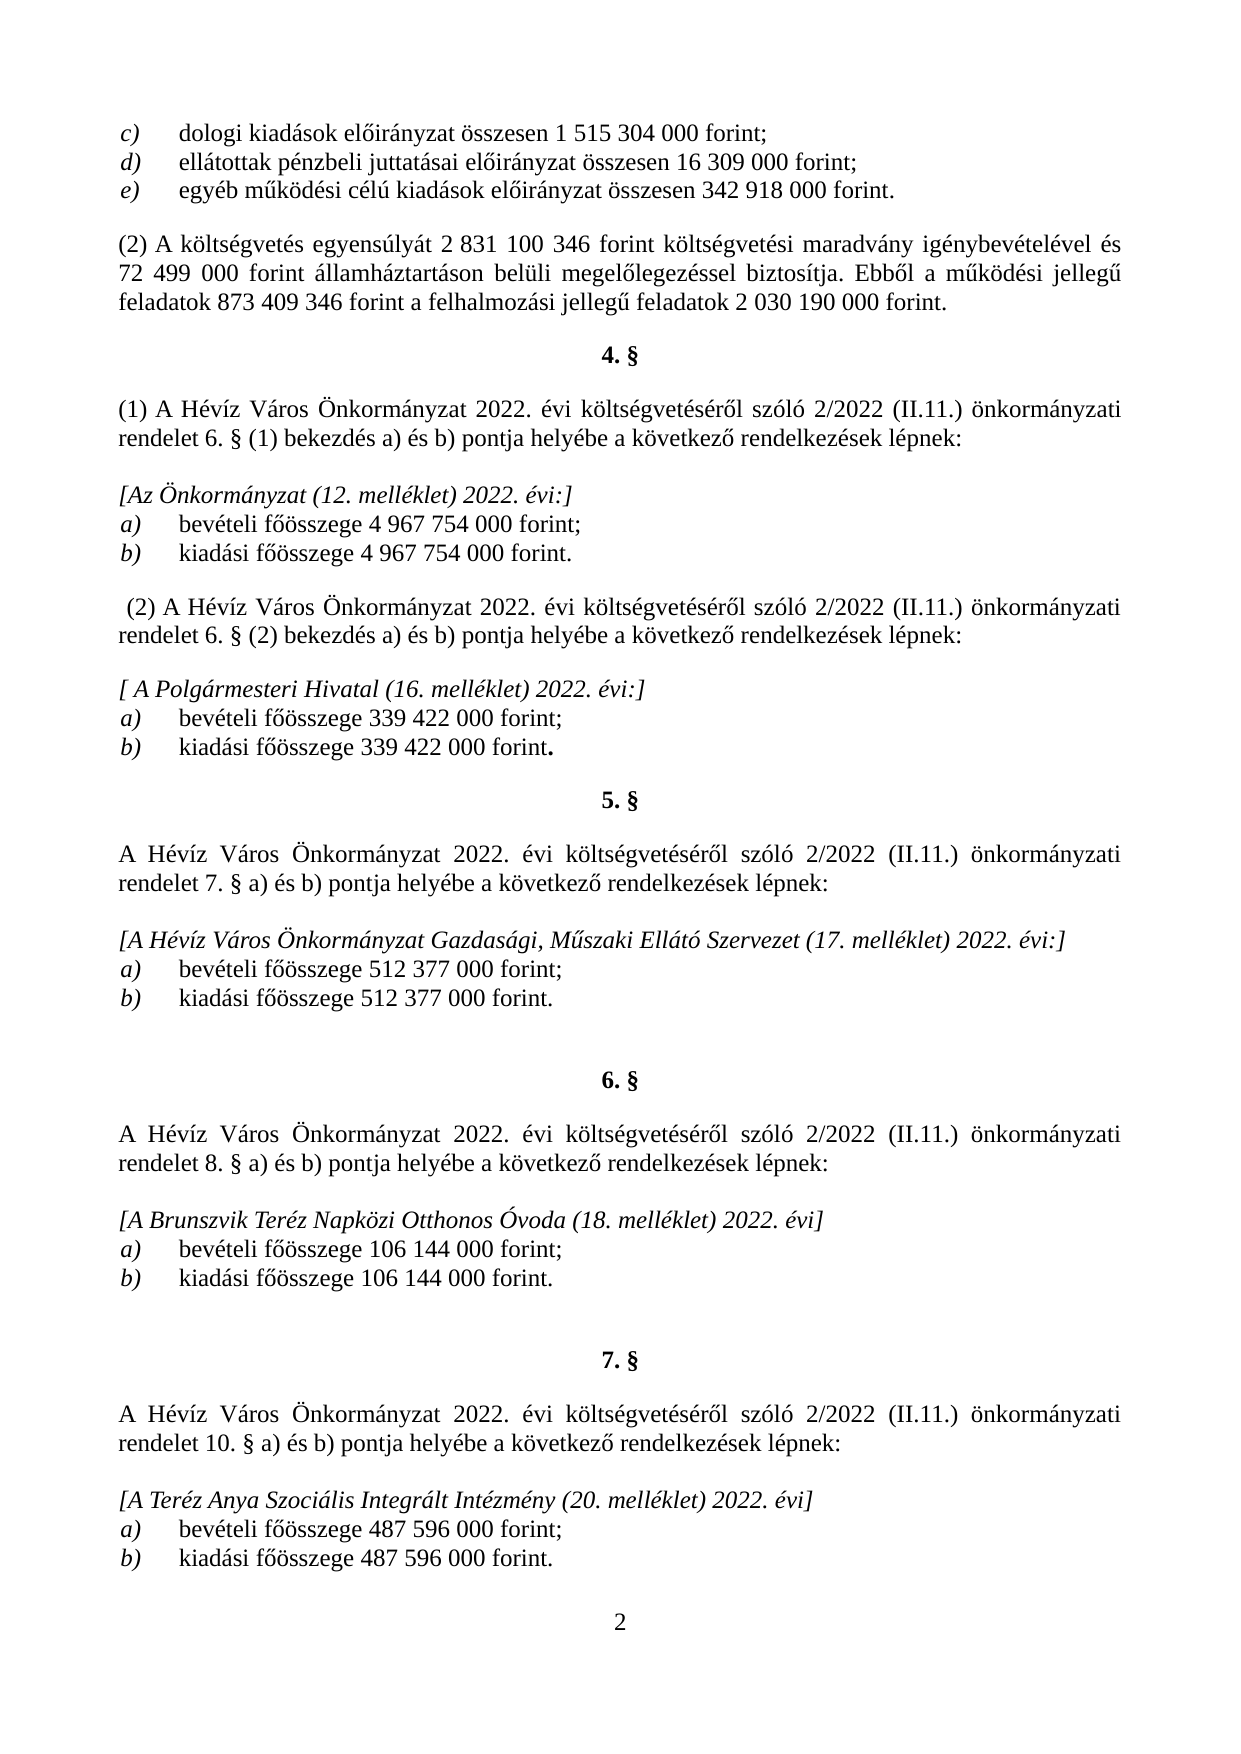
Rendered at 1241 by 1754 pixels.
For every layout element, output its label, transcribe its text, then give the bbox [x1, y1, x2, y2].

text b) kiadási főösszege 4 967 754 000 forint. [120, 538, 1122, 567]
text b) kiadási főösszege 106 144 000 forint. [120, 1263, 1122, 1292]
text [A Brunszvik Teréz Napközi Otthonos Óvoda (18. melléklet) 2022. évi] [118, 1206, 1122, 1234]
text A Hévíz Város Önkormányzat 2022. évi költségvetéséről szóló 2/2022 (II.11.) önkormányzati rendelet 10. § a) és b) pontja helyébe a következő rendelkezések lépnek: [118, 1399, 1122, 1457]
text a) bevételi főösszege 512 377 000 forint; [120, 954, 1122, 983]
text 5. § [118, 786, 1122, 814]
text [A Hévíz Város Önkormányzat Gazdasági, Műszaki Ellátó Szervezet (17. melléklet) 2022. évi:] [118, 926, 1122, 954]
text a) bevételi főösszege 339 422 000 forint; [120, 703, 1122, 732]
text d) ellátottak pénzbeli juttatásai előirányzat összesen 16 309 000 forint; [120, 147, 1122, 176]
text (1) A Hévíz Város Önkormányzat 2022. évi költségvetéséről szóló 2/2022 (II.11.) önkormányzati rendelet 6. § (1) bekezdés a) és b) pontja helyébe a következő rendelkezések lépnek: [118, 394, 1122, 452]
text e) egyéb működési célú kiadások előirányzat összesen 342 918 000 forint. [120, 176, 1122, 204]
text c) dologi kiadások előirányzat összesen 1 515 304 000 forint; [120, 118, 1122, 147]
text b) kiadási főösszege 339 422 000 forint. [120, 732, 1122, 761]
text b) kiadási főösszege 487 596 000 forint. [120, 1543, 1122, 1572]
text (2) A Hévíz Város Önkormányzat 2022. évi költségvetéséről szóló 2/2022 (II.11.) önkormányzati rendelet 6. § (2) bekezdés a) és b) pontja helyébe a következő rendelkezések lépnek: [118, 592, 1122, 649]
text A Hévíz Város Önkormányzat 2022. évi költségvetéséről szóló 2/2022 (II.11.) önkormányzati rendelet 8. § a) és b) pontja helyébe a következő rendelkezések lépnek: [118, 1119, 1122, 1177]
text a) bevételi főösszege 106 144 000 forint; [120, 1234, 1122, 1263]
text [Az Önkormányzat (12. melléklet) 2022. évi:] [118, 481, 1122, 509]
text 7. § [118, 1346, 1122, 1374]
text A Hévíz Város Önkormányzat 2022. évi költségvetéséről szóló 2/2022 (II.11.) önkormányzati rendelet 7. § a) és b) pontja helyébe a következő rendelkezések lépnek: [118, 839, 1122, 897]
text b) kiadási főösszege 512 377 000 forint. [120, 983, 1122, 1012]
text 4. § [118, 341, 1122, 369]
text (2) A költségvetés egyensúlyát 2 831 100 346 forint költségvetési maradvány igénybevételével és 72 499 000 forint államháztartáson belüli megelőlegezéssel biztosítja. Ebből a működési jellegű feladatok 873 409 346 forint a felhalmozási jellegű feladatok 2 030 190 000 forint. [118, 229, 1122, 316]
text a) bevételi főösszege 487 596 000 forint; [120, 1514, 1122, 1543]
text [ A Polgármesteri Hivatal (16. melléklet) 2022. évi:] [118, 674, 1122, 703]
text a) bevételi főösszege 4 967 754 000 forint; [120, 509, 1122, 538]
text [A Teréz Anya Szociális Integrált Intézmény (20. melléklet) 2022. évi] [118, 1486, 1122, 1514]
text 6. § [118, 1066, 1122, 1094]
